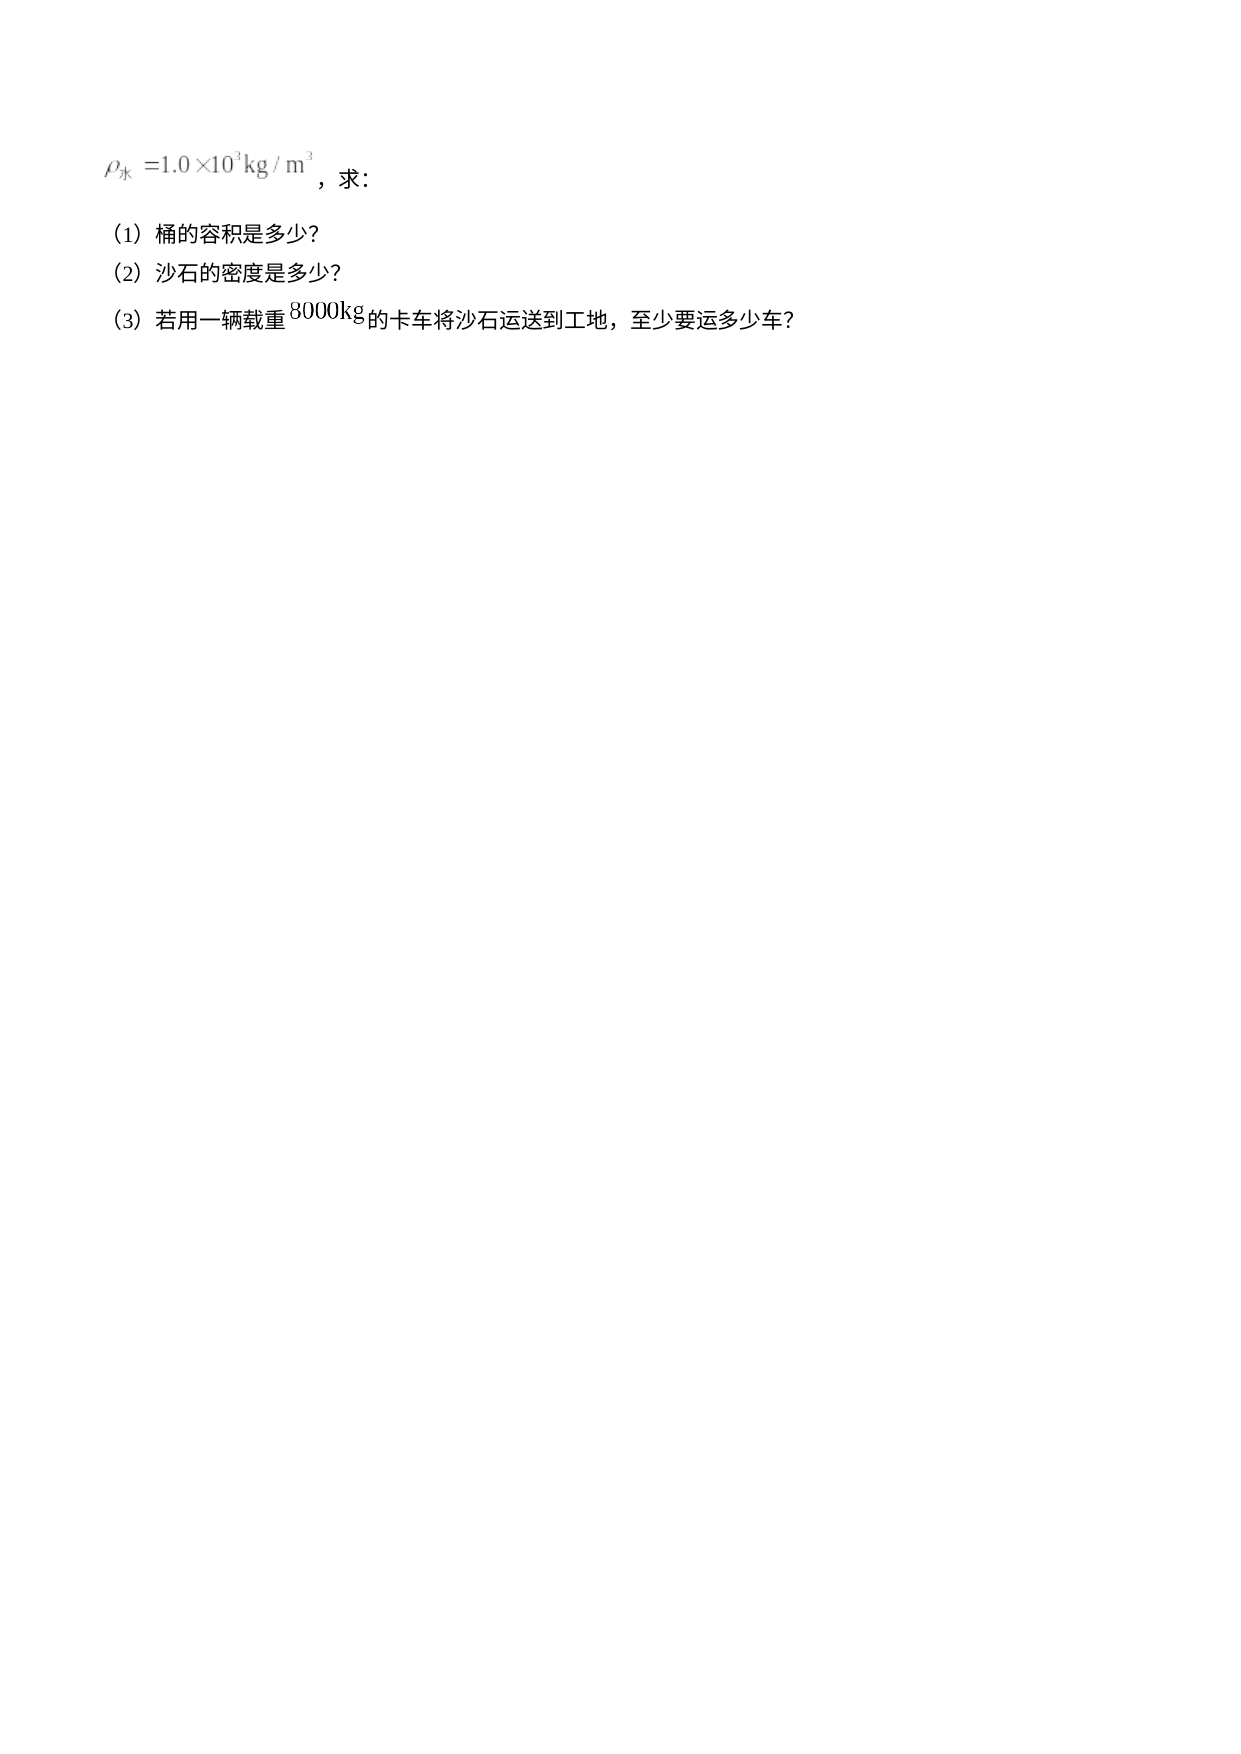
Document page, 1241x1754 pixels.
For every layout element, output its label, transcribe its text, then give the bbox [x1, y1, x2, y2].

text （1）桶的容积是多少？ [100, 217, 1140, 249]
text （2）沙石的密度是多少？ [100, 256, 1140, 288]
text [100, 146, 1140, 211]
text （3）若用一辆载重的卡车将沙石运送到工地，至少要运多少车？ [100, 294, 1140, 359]
